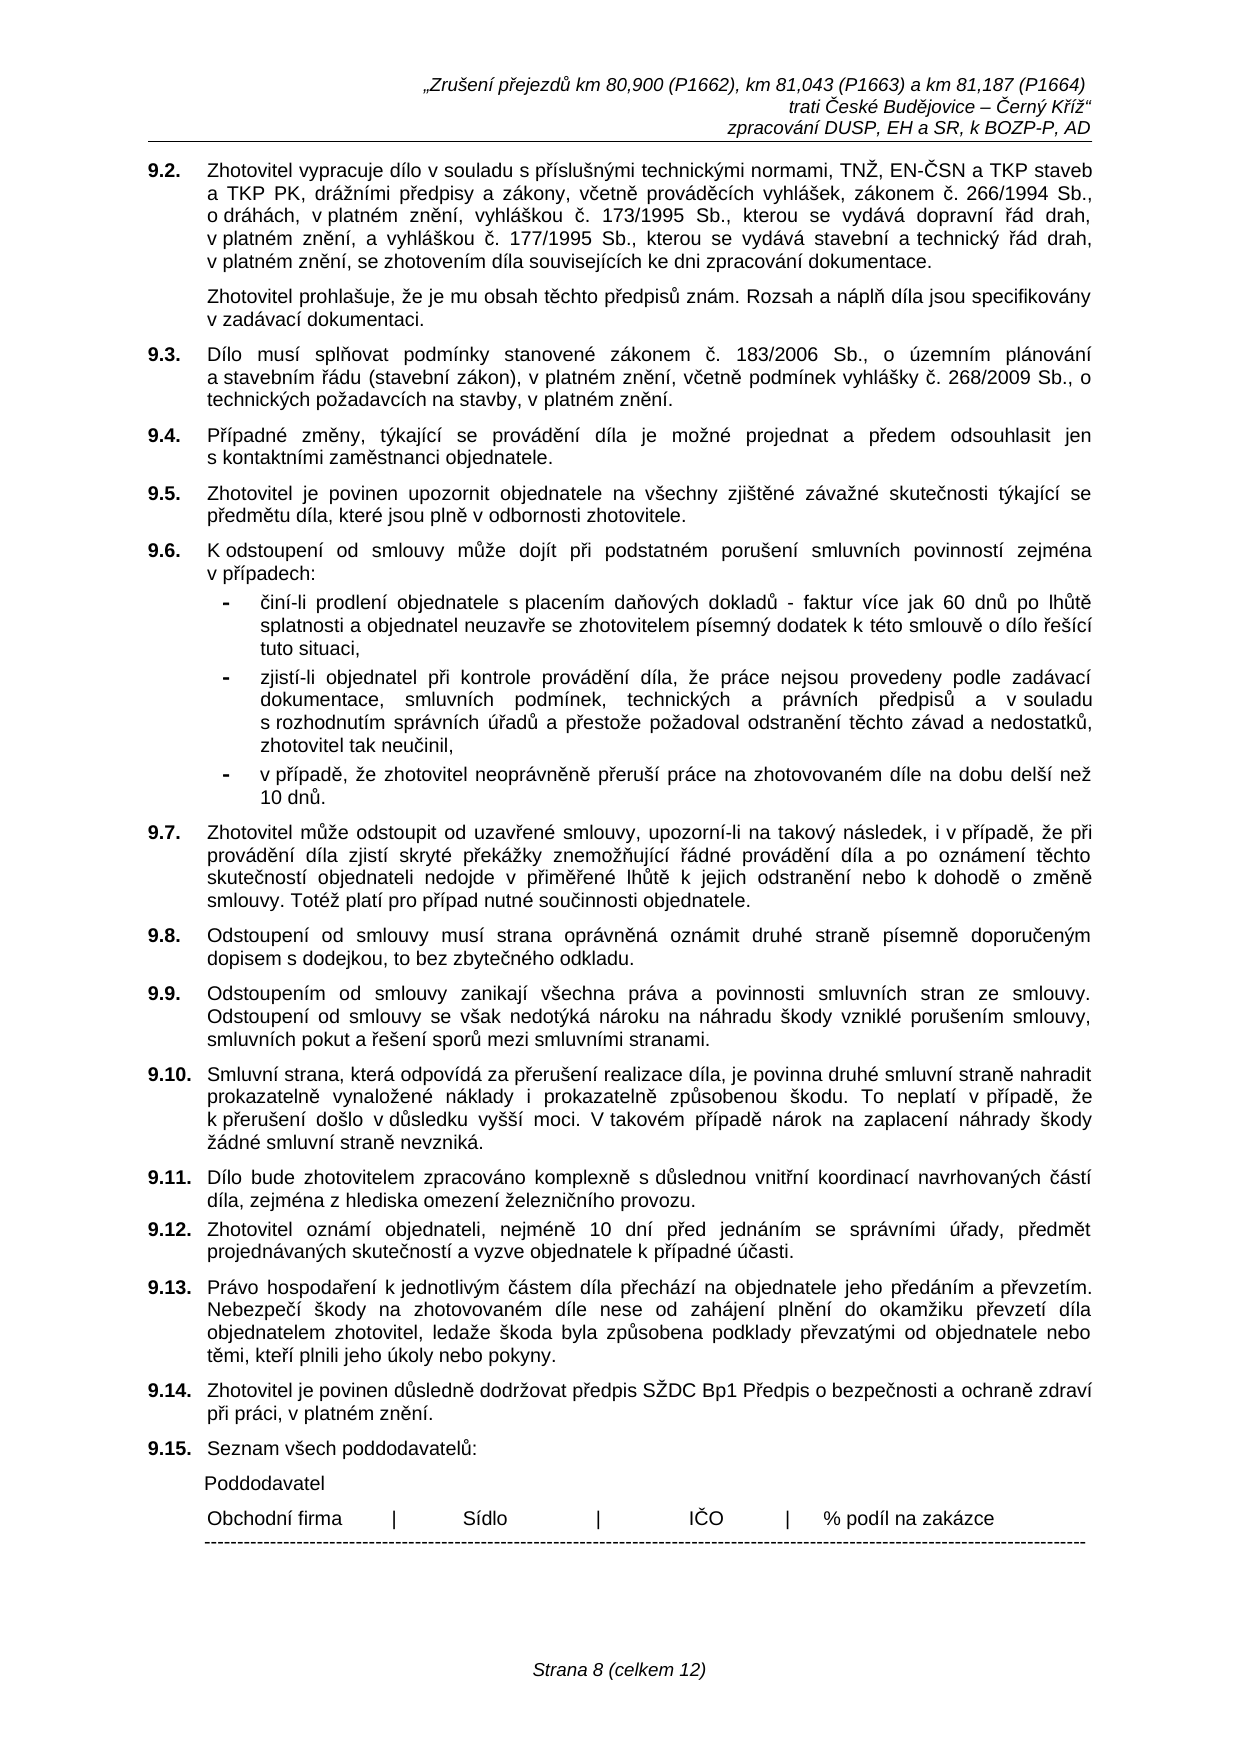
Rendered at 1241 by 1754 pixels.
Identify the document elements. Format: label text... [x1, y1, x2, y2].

text 9.15. Seznam všech poddodavatelů: [148, 1437, 1092, 1459]
text 9.10. Smluvní strana, která odpovídá za přerušení realizace díla, je povinna druhé smluvní straně nahradit prokazatelně vynaložené náklady i prokazatelně způsobenou škodu. To neplatí v případě, že k přerušení došlo v důsledku vyšší moci. V takovém případě nárok na zaplacení náhrady škody žádné smluvní straně nevzniká. [148, 1063, 1092, 1153]
list činí-li prodlení objednatele s placením daňových dokladů - faktur více jak 60 dnů po lhůtě splatnosti a objednatel neuzavře se zhotovitelem písemný dodatek k této smlouvě o dílo řešící tuto situaci, [223, 591, 1093, 659]
text 9.3. Dílo musí splňovat podmínky stanovené zákonem č. 183/2006 Sb., o územním plánování a stavebním řádu (stavební zákon), v platném znění, včetně podmínek vyhlášky č. 268/2009 Sb., o technických požadavcích na stavby, v platném znění. [148, 343, 1092, 411]
text 9.13. Právo hospodaření k jednotlivým částem díla přechází na objednatele jeho předáním a převzetím. Nebezpečí škody na zhotovovaném díle nese od zahájení plnění do okamžiku převzetí díla objednatelem zhotovitel, ledaže škoda byla způsobena podklady převzatými od objednatele nebo těmi, kteří plnili jeho úkoly nebo pokyny. [148, 1276, 1092, 1366]
text 9.4. Případné změny, týkající se provádění díla je možné projednat a předem odsouhlasit jen s kontaktními zaměstnanci objednatele. [148, 423, 1092, 469]
text 9.14. Zhotovitel je povinen důsledně dodržovat předpis SŽDC Bp1 Předpis o bezpečnosti a ochraně zdraví při práci, v platném znění. [148, 1379, 1092, 1424]
text -------------------------------------------------------------------------------------------------------------------------------------- [148, 1530, 1092, 1553]
text 9.6. K odstoupení od smlouvy může dojít při podstatném porušení smluvních povinností zejména v případech: [148, 539, 1092, 585]
text Obchodní firma | Sídlo | IČO | % podíl na zakázce [151, 1507, 1092, 1530]
text Poddodavatel [148, 1472, 1092, 1495]
text 9.12. Zhotovitel oznámí objednateli, nejméně 10 dní před jednáním se správními úřady, předmět projednávaných skutečností a vyzve objednatele k případné účasti. [148, 1218, 1092, 1263]
text 9.2. Zhotovitel vypracuje dílo v souladu s příslušnými technickými normami, TNŽ, EN-ČSN a TKP staveb a TKP PK, drážními předpisy a zákony, včetně prováděcích vyhlášek, zákonem č. 266/1994 Sb., o dráhách, v platném znění, vyhláškou č. 173/1995 Sb., kterou se vydává dopravní řád drah, v platném znění, a vyhláškou č. 177/1995 Sb., kterou se vydává stavební a technický řád drah, v platném znění, se zhotovením díla souvisejících ke dni zpracování dokumentace. [148, 159, 1092, 272]
text Zhotovitel prohlašuje, že je mu obsah těchto předpisů znám. Rozsah a náplň díla jsou specifikovány v zadávací dokumentaci. [207, 285, 1092, 330]
text 9.5. Zhotovitel je povinen upozornit objednatele na všechny zjištěné závažné skutečnosti týkající se předmětu díla, které jsou plně v odbornosti zhotovitele. [148, 481, 1092, 527]
text 9.11. Dílo bude zhotovitelem zpracováno komplexně s důslednou vnitřní koordinací navrhovaných částí díla, zejména z hlediska omezení železničního provozu. [148, 1166, 1092, 1211]
list v případě, že zhotovitel neoprávněně přeruší práce na zhotovovaném díle na dobu delší než 10 dnů. [223, 763, 1092, 808]
text 9.9. Odstoupením od smlouvy zanikají všechna práva a povinnosti smluvních stran ze smlouvy. Odstoupení od smlouvy se však nedotýká nároku na náhradu škody vzniklé porušením smlouvy, smluvních pokut a řešení sporů mezi smluvními stranami. [148, 982, 1092, 1050]
text 9.8. Odstoupení od smlouvy musí strana oprávněná oznámit druhé straně písemně doporučeným dopisem s dodejkou, to bez zbytečného odkladu. [148, 924, 1092, 969]
text 9.7. Zhotovitel může odstoupit od uzavřené smlouvy, upozorní-li na takový následek, i v případě, že při provádění díla zjistí skryté překážky znemožňující řádné provádění díla a po oznámení těchto skutečností objednateli nedojde v přiměřené lhůtě k jejich odstranění nebo k dohodě o změně smlouvy. Totéž platí pro případ nutné součinnosti objednatele. [148, 821, 1092, 912]
list zjistí-li objednatel při kontrole provádění díla, že práce nejsou provedeny podle zadávací dokumentace, smluvních podmínek, technických a právních předpisů a v souladu s rozhodnutím správních úřadů a přestože požadoval odstranění těchto závad a nedostatků, zhotovitel tak neučinil, [223, 666, 1093, 756]
